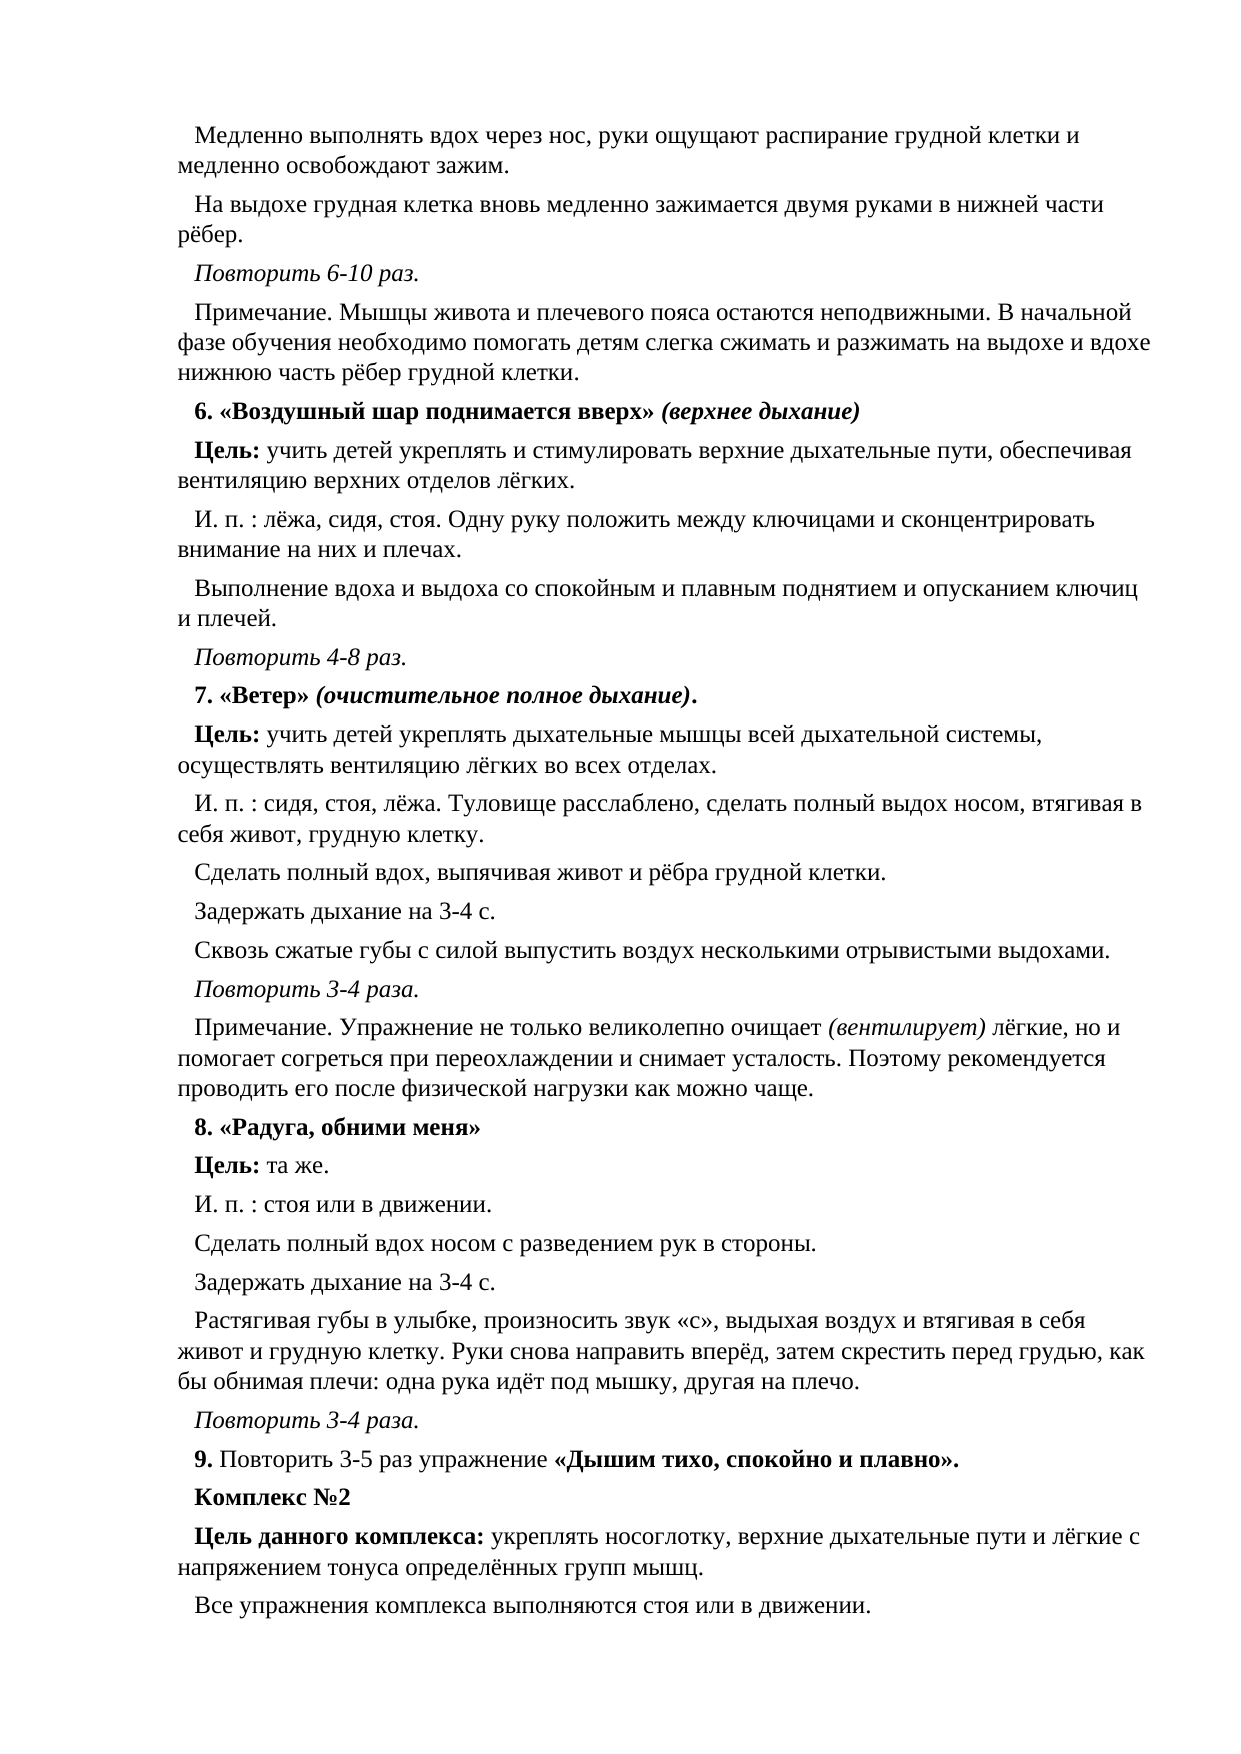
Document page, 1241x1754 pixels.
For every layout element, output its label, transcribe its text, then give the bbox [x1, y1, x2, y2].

text Сделать полный вдох, выпячивая живот и рёбра грудной клетки. [177, 856, 1152, 886]
text 6. «Воздушный шар поднимается вверх» (верхнее дыхание) [177, 394, 1152, 425]
text Задержать дыхание на 3-4 с. [177, 1265, 1152, 1296]
text Комплекс №2 [177, 1481, 1152, 1511]
text Выполнение вдоха и выдоха со спокойным и плавным поднятием и опусканием ключиц и плечей. [177, 571, 1152, 632]
text На выдохе грудная клетка вновь медленно зажимается двумя руками в нижней части рёбер. [177, 187, 1152, 248]
text И. п. : стоя или в движении. [177, 1188, 1152, 1218]
text Цель: учить детей укреплять и стимулировать верхние дыхательные пути, обеспечивая вентиляцию верхних отделов лёгких. [177, 433, 1152, 494]
text Цель данного комплекса: укреплять носоглотку, верхние дыхательные пути и лёгкие с напряжением тонуса определённых групп мышц. [177, 1520, 1152, 1580]
text Растягивая губы в улыбке, произносить звук «с», выдыхая воздух и втягивая в себя живот и грудную клетку. Руки снова направить вперёд, затем скрестить перед грудью, как бы обнимая плечи: одна рука идёт под мышку, другая на плечо. [177, 1304, 1152, 1395]
text Сквозь сжатые губы с силой выпустить воздух несколькими отрывистыми выдохами. [177, 933, 1152, 964]
text 8. «Радуга, обними меня» [177, 1110, 1152, 1141]
text Повторить 6-10 раз. [177, 256, 1152, 287]
text И. п. : сидя, стоя, лёжа. Туловище расслаблено, сделать полный выдох носом, втягивая в себя живот, грудную клетку. [177, 787, 1152, 847]
text Примечание. Мышцы живота и плечевого пояса остаются неподвижными. В начальной фазе обучения необходимо помогать детям слегка сжимать и разжимать на выдохе и вдохе нижнюю часть рёбер грудной клетки. [177, 295, 1152, 386]
text 7. «Ветер» (очистительное полное дыхание). [177, 679, 1152, 709]
text Цель: учить детей укреплять дыхательные мышцы всей дыхательной системы, осуществлять вентиляцию лёгких во всех отделах. [177, 718, 1152, 778]
text Медленно выполнять вдох через нос, руки ощущают распирание грудной клетки и медленно освобождают зажим. [177, 118, 1152, 179]
text Повторить 4-8 раз. [177, 640, 1152, 671]
text Сделать полный вдох носом с разведением рук в стороны. [177, 1227, 1152, 1257]
text Задержать дыхание на 3-4 с. [177, 895, 1152, 925]
text 9. Повторить 3-5 раз упражнение «Дышим тихо, спокойно и плавно». [177, 1442, 1152, 1472]
text Цель: та же. [177, 1149, 1152, 1179]
text Повторить 3-4 раза. [177, 1403, 1152, 1434]
text Повторить 3-4 раза. [177, 972, 1152, 1002]
text Примечание. Упражнение не только великолепно очищает (вентилирует) лёгкие, но и помогает согреться при переохлаждении и снимает усталость. Поэтому рекомендуется проводить его после физической нагрузки как можно чаще. [177, 1011, 1152, 1102]
text И. п. : лёжа, сидя, стоя. Одну руку положить между ключицами и сконцентрировать внимание на них и плечах. [177, 502, 1152, 563]
text Все упражнения комплекса выполняются стоя или в движении. [177, 1589, 1152, 1619]
